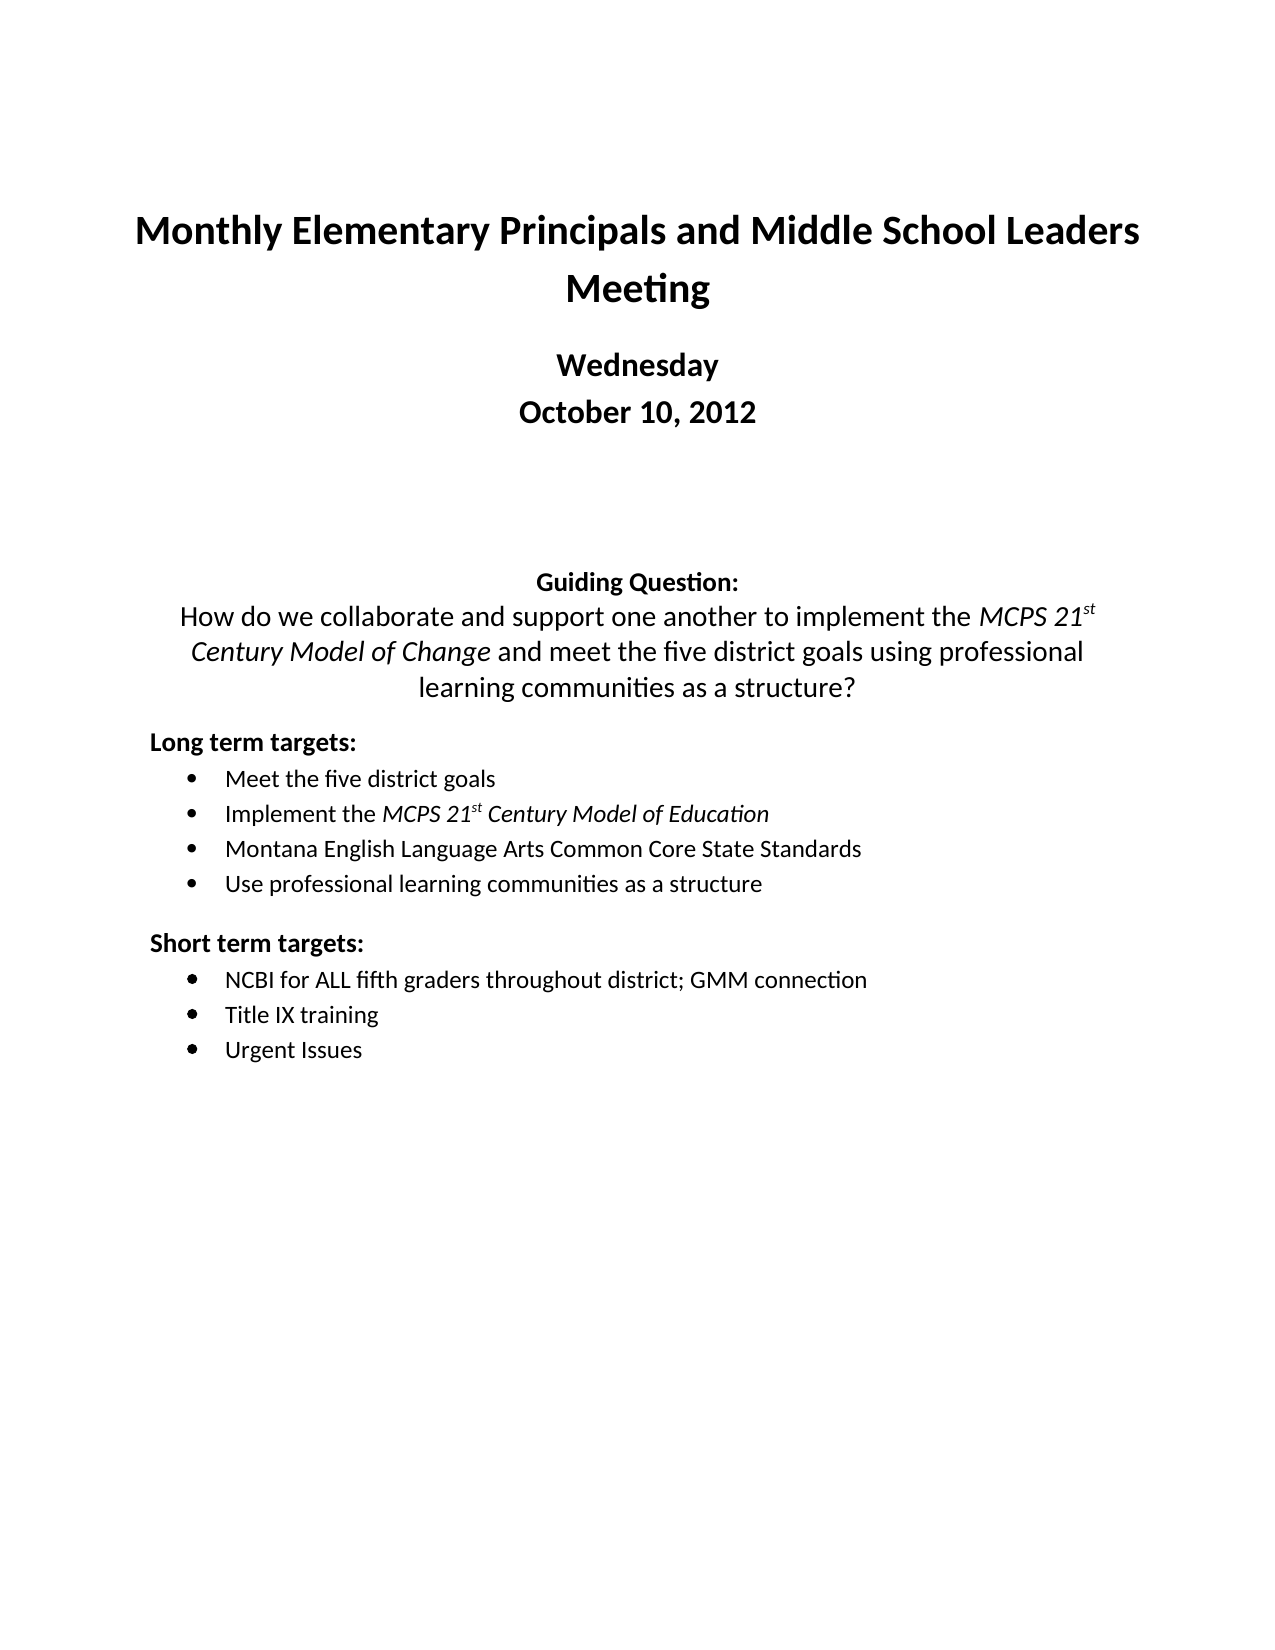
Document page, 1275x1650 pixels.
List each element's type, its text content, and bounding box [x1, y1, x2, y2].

list NCBI for ALL fifth graders throughout district; GMM connection [187, 964, 1125, 995]
list Title IX training [187, 999, 1125, 1030]
text How do we collaborate and support one another to implement the MCPS 21st Century Model of Change and meet the five district goals using professional learning communities as a structure? [150, 598, 1125, 705]
list Meet the five district goals [187, 763, 1125, 793]
text Long term targets: [150, 725, 1125, 758]
text Guiding Question: [150, 565, 1125, 598]
list Montana English Language Arts Common Core State Standards [187, 833, 1125, 863]
list Implement the MCPS 21st Century Model of Education [187, 798, 1125, 828]
list Urgent Issues [187, 1034, 1125, 1065]
list Use professional learning communities as a structure [187, 868, 1125, 898]
text Short term targets: [150, 926, 1125, 959]
